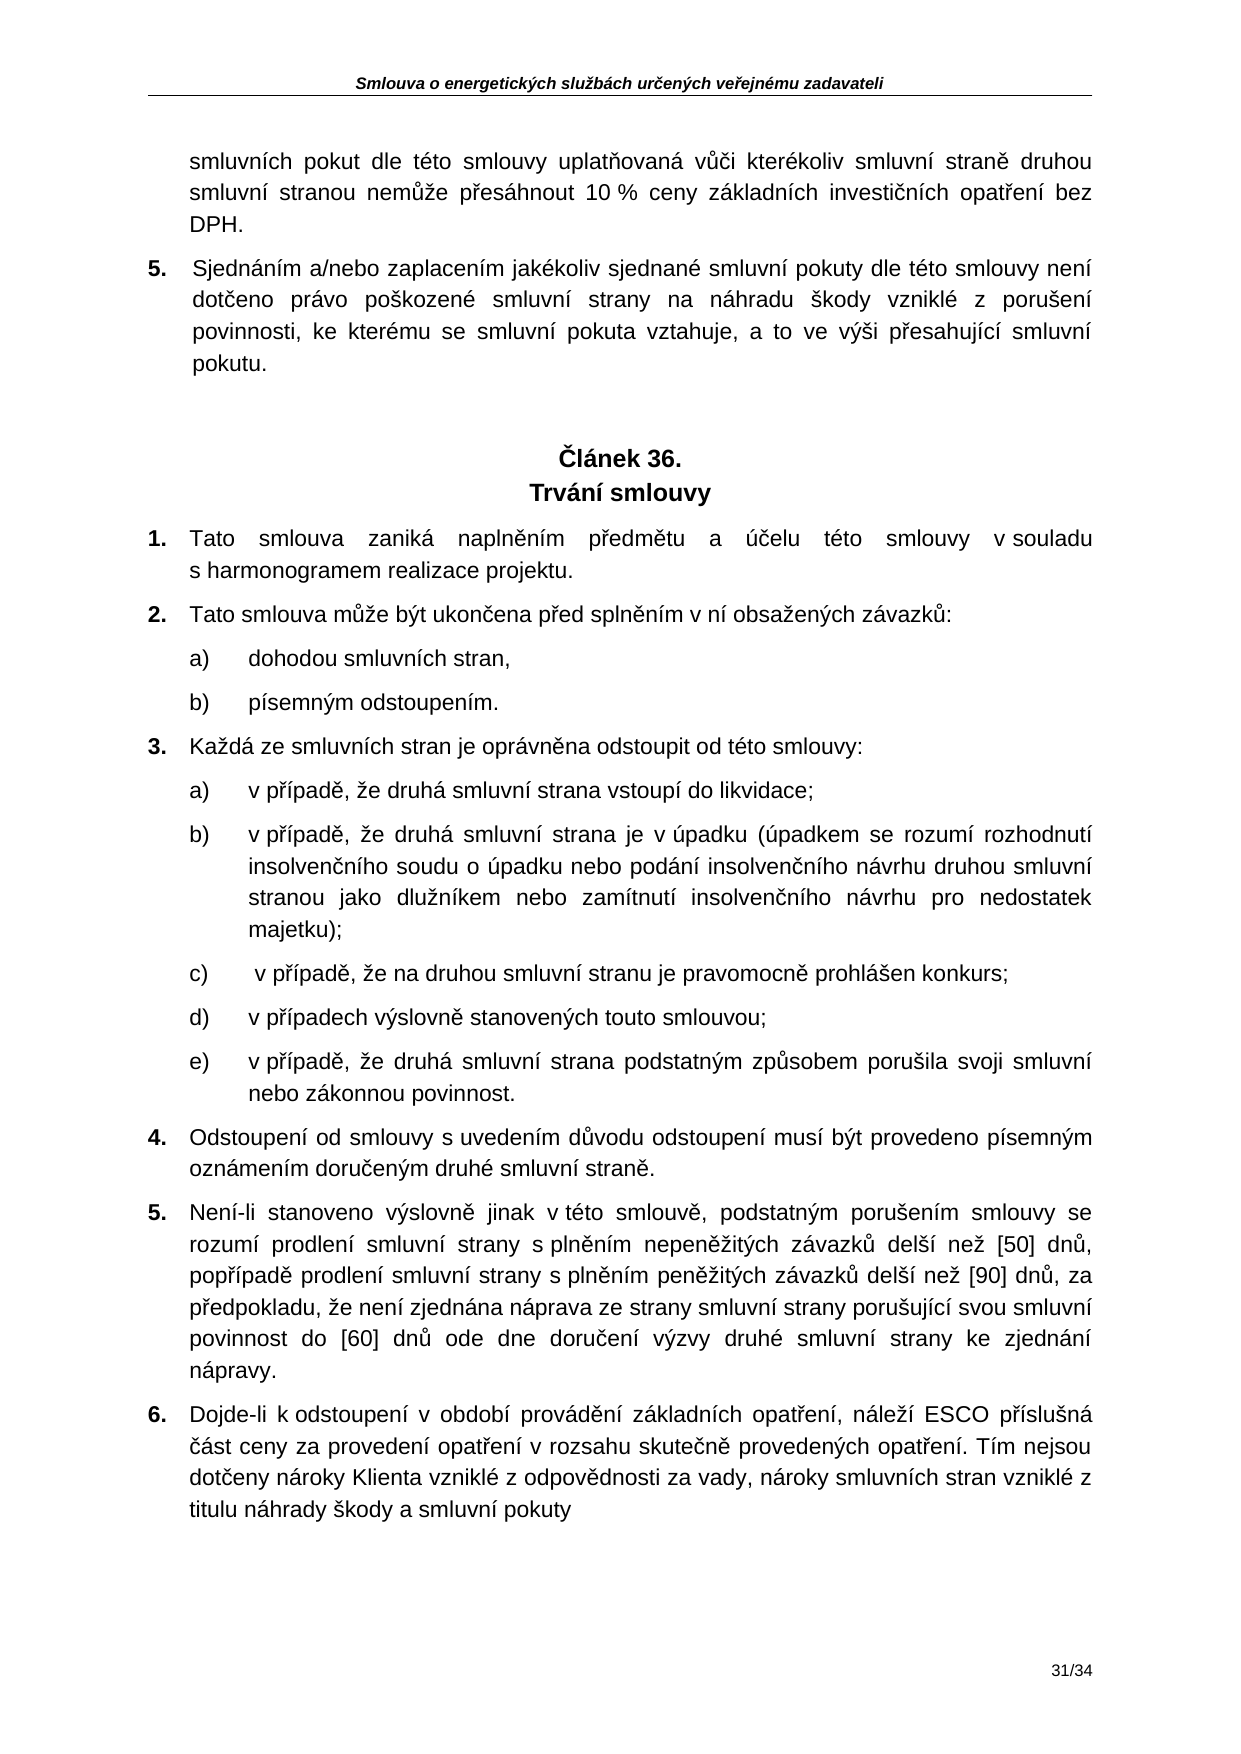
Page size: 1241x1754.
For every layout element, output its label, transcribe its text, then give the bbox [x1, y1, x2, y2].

subtitle v případě, že druhá smluvní strana podstatným způsobem porušila svoji smluvní nebo zákonnou povinnost. [189, 1048, 1092, 1106]
subtitle Dojde-li k odstoupení v období provádění základních opatření, náleží ESCO příslušná část ceny za provedení opatření v rozsahu skutečně provedených opatření. Tím nejsou dotčeny nároky Klienta vzniklé z odpovědnosti za vady, nároky smluvních stran vzniklé z titulu náhrady škody a smluvní pokuty [148, 1401, 1092, 1522]
subtitle Tato smlouva zaniká naplněním předmětu a účelu této smlouvy v souladu s harmonogramem realizace projektu. [148, 525, 1092, 583]
subtitle písemným odstoupením. [189, 689, 1092, 715]
subtitle Sjednáním a/nebo zaplacením jakékoliv sjednané smluvní pokuty dle této smlouvy není dotčeno právo poškozené smluvní strany na náhradu škody vzniklé z porušení povinnosti, ke kterému se smluvní pokuta vztahuje, a to ve výši přesahující smluvní pokutu. [148, 255, 1092, 376]
subtitle v případě, že na druhou smluvní stranu je pravomocně prohlášen konkurs; [189, 960, 1092, 986]
subtitle v případě, že druhá smluvní strana je v úpadku (úpadkem se rozumí rozhodnutí insolvenčního soudu o úpadku nebo podání insolvenčního návrhu druhou smluvní stranou jako dlužníkem nebo zamítnutí insolvenčního návrhu pro nedostatek majetku); [189, 821, 1092, 942]
subtitle Trvání smlouvy [148, 444, 1092, 507]
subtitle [148, 148, 1092, 237]
subtitle v případech výslovně stanovených touto smlouvou; [189, 1004, 1092, 1030]
subtitle Každá ze smluvních stran je oprávněna odstoupit od této smlouvy: [148, 733, 1092, 759]
subtitle Není-li stanoveno výslovně jinak v této smlouvě, podstatným porušením smlouvy se rozumí prodlení smluvní strany s plněním nepeněžitých závazků delší než [50] dnů, popřípadě prodlení smluvní strany s plněním peněžitých závazků delší než [90] dnů, za předpokladu, že není zjednána náprava ze strany smluvní strany porušující svou smluvní povinnost do [60] dnů ode dne doručení výzvy druhé smluvní strany ke zjednání nápravy. [148, 1199, 1092, 1383]
subtitle Odstoupení od smlouvy s uvedením důvodu odstoupení musí být provedeno písemným oznámením doručeným druhé smluvní straně. [148, 1123, 1092, 1181]
subtitle Tato smlouva může být ukončena před splněním v ní obsažených závazků: [148, 601, 1092, 627]
subtitle dohodou smluvních stran, [189, 645, 1092, 671]
subtitle v případě, že druhá smluvní strana vstoupí do likvidace; [189, 777, 1092, 803]
